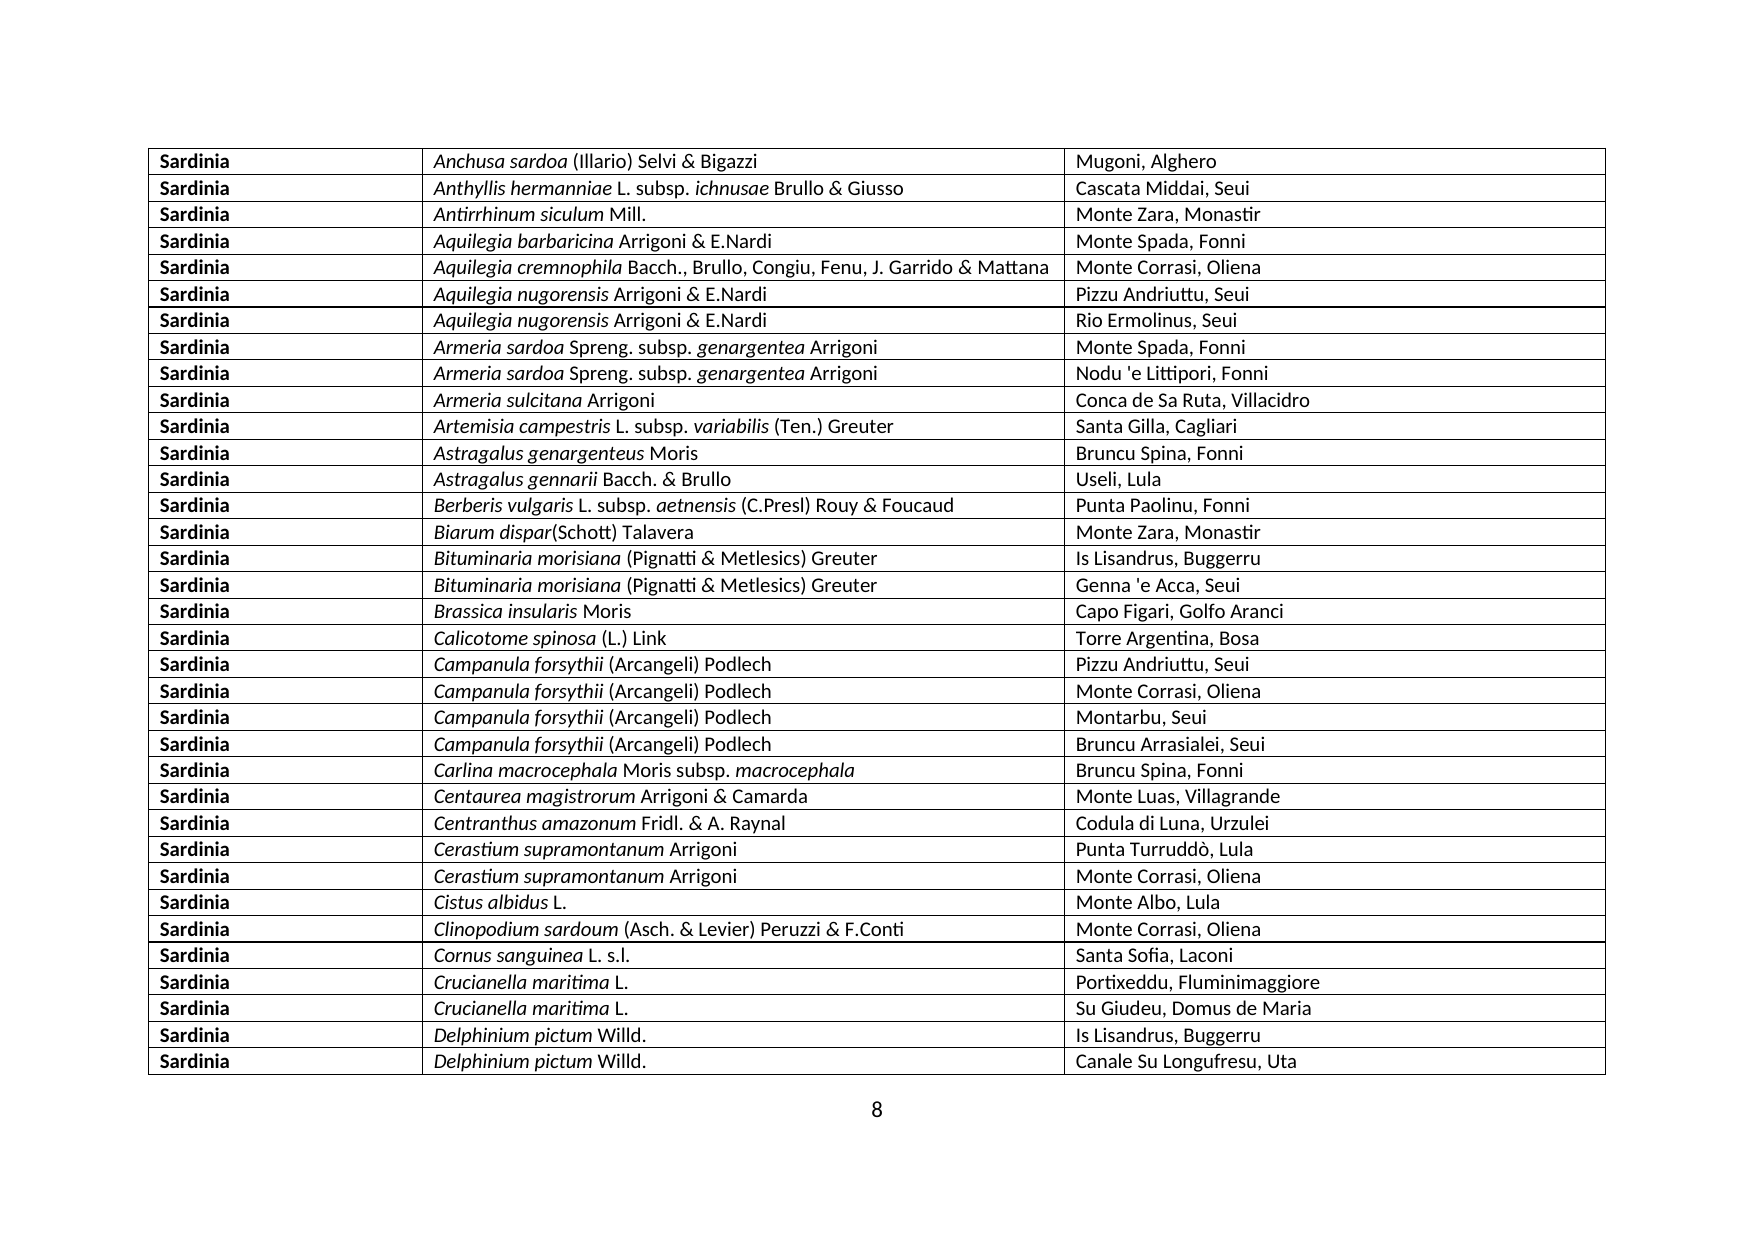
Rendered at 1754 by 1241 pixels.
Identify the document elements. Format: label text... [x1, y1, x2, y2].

table_cell Bituminaria morisiana (Pignatti & Metlesics) Greuter [423, 572, 1064, 597]
table_cell Astragalus genargenteus Moris [423, 440, 1064, 465]
table_cell Cistus albidus L. [423, 890, 1064, 915]
table_cell Bruncu Spina, Fonni [1065, 440, 1605, 465]
table_cell Aquilegia barbaricina Arrigoni & E.Nardi [423, 228, 1064, 253]
table_cell Cerastium supramontanum Arrigoni [423, 837, 1064, 862]
table_cell Calicotome spinosa (L.) Link [423, 625, 1064, 650]
table_cell Sardinia [149, 651, 422, 677]
table_cell Sardinia [149, 572, 422, 597]
table_cell Sardinia [149, 149, 422, 174]
table_cell Biarum dispar(Schott) Talavera [423, 519, 1064, 544]
table_cell Armeria sulcitana Arrigoni [423, 387, 1064, 412]
table_cell Useli, Lula [1065, 466, 1605, 492]
table_cell Anthyllis hermanniae L. subsp. ichnusae Brullo & Giusso [423, 175, 1064, 201]
table_cell Sardinia [149, 202, 422, 227]
table_cell Nodu 'e Littipori, Fonni [1065, 360, 1605, 386]
table_cell Monte Corrasi, Oliena [1065, 255, 1605, 280]
table_cell Armeria sardoa Spreng. subsp. genargentea Arrigoni [423, 360, 1064, 386]
table_cell Santa Sofia, Laconi [1065, 943, 1605, 968]
table_cell Aquilegia nugorensis Arrigoni & E.Nardi [423, 308, 1064, 333]
table_cell Sardinia [149, 731, 422, 756]
table_cell Codula di Luna, Urzulei [1065, 810, 1605, 836]
table_cell Campanula forsythii (Arcangeli) Podlech [423, 678, 1064, 703]
table_cell Sardinia [149, 546, 422, 571]
table_cell Monte Zara, Monastir [1065, 202, 1605, 227]
table_cell Sardinia [149, 175, 422, 201]
table_cell Sardinia [149, 704, 422, 730]
table_cell Sardinia [149, 308, 422, 333]
table_cell Berberis vulgaris L. subsp. aetnensis (C.Presl) Rouy & Foucaud [423, 493, 1064, 518]
table_cell Sardinia [149, 995, 422, 1021]
table_cell Bruncu Spina, Fonni [1065, 757, 1605, 783]
table_cell Montarbu, Seui [1065, 704, 1605, 730]
table_cell Campanula forsythii (Arcangeli) Podlech [423, 704, 1064, 730]
table_cell Bituminaria morisiana (Pignatti & Metlesics) Greuter [423, 546, 1064, 571]
table_cell Crucianella maritima L. [423, 969, 1064, 994]
table_cell Centaurea magistrorum Arrigoni & Camarda [423, 784, 1064, 809]
table_cell Sardinia [149, 916, 422, 941]
table_cell Sardinia [149, 969, 422, 994]
table_cell Pizzu Andriuttu, Seui [1065, 281, 1605, 306]
table_cell Sardinia [149, 890, 422, 915]
table_cell Monte Luas, Villagrande [1065, 784, 1605, 809]
table_cell Campanula forsythii (Arcangeli) Podlech [423, 651, 1064, 677]
table_cell Punta Paolinu, Fonni [1065, 493, 1605, 518]
table_cell Cerastium supramontanum Arrigoni [423, 863, 1064, 888]
table_cell Su Giudeu, Domus de Maria [1065, 995, 1605, 1021]
table_cell Sardinia [149, 387, 422, 412]
table_cell Monte Spada, Fonni [1065, 334, 1605, 359]
table_cell Sardinia [149, 810, 422, 836]
table_cell Clinopodium sardoum (Asch. & Levier) Peruzzi & F.Conti [423, 916, 1064, 941]
table_cell Sardinia [149, 943, 422, 968]
table_cell Canale Su Longufresu, Uta [1065, 1048, 1605, 1074]
table_cell Sardinia [149, 413, 422, 439]
table_cell Anchusa sardoa (Illario) Selvi & Bigazzi [423, 149, 1064, 174]
table_cell Mugoni, Alghero [1065, 149, 1605, 174]
table_cell Sardinia [149, 493, 422, 518]
table_cell Delphinium pictum Willd. [423, 1048, 1064, 1074]
table_cell Sardinia [149, 1022, 422, 1047]
table_cell Sardinia [149, 255, 422, 280]
table_cell Monte Corrasi, Oliena [1065, 863, 1605, 888]
table_cell Santa Gilla, Cagliari [1065, 413, 1605, 439]
table_cell Rio Ermolinus, Seui [1065, 308, 1605, 333]
table_cell Brassica insularis Moris [423, 599, 1064, 624]
table_cell Sardinia [149, 757, 422, 783]
table_cell Antirrhinum siculum Mill. [423, 202, 1064, 227]
table_cell Armeria sardoa Spreng. subsp. genargentea Arrigoni [423, 334, 1064, 359]
table_cell Sardinia [149, 334, 422, 359]
table_cell Sardinia [149, 784, 422, 809]
table_cell Is Lisandrus, Buggerru [1065, 1022, 1605, 1047]
table_cell Sardinia [149, 228, 422, 253]
table_cell Aquilegia cremnophila Bacch., Brullo, Congiu, Fenu, J. Garrido & Mattana [423, 255, 1064, 280]
table_cell Carlina macrocephala Moris subsp. macrocephala [423, 757, 1064, 783]
table_cell Genna 'e Acca, Seui [1065, 572, 1605, 597]
table_cell Artemisia campestris L. subsp. variabilis (Ten.) Greuter [423, 413, 1064, 439]
table_cell Sardinia [149, 863, 422, 888]
table_cell Sardinia [149, 281, 422, 306]
table_cell Is Lisandrus, Buggerru [1065, 546, 1605, 571]
table_cell Torre Argentina, Bosa [1065, 625, 1605, 650]
table_cell Sardinia [149, 599, 422, 624]
table_cell Portixeddu, Fluminimaggiore [1065, 969, 1605, 994]
table_cell Cascata Middai, Seui [1065, 175, 1605, 201]
table_cell Astragalus gennarii Bacch. & Brullo [423, 466, 1064, 492]
table_cell Bruncu Arrasialei, Seui [1065, 731, 1605, 756]
table_cell Monte Albo, Lula [1065, 890, 1605, 915]
table_cell Sardinia [149, 1048, 422, 1074]
table_cell Monte Zara, Monastir [1065, 519, 1605, 544]
table_cell Aquilegia nugorensis Arrigoni & E.Nardi [423, 281, 1064, 306]
table_cell Monte Corrasi, Oliena [1065, 916, 1605, 941]
table_cell Sardinia [149, 440, 422, 465]
table_cell Sardinia [149, 678, 422, 703]
table_cell Cornus sanguinea L. s.l. [423, 943, 1064, 968]
table_cell Sardinia [149, 360, 422, 386]
table_cell Campanula forsythii (Arcangeli) Podlech [423, 731, 1064, 756]
table_cell Crucianella maritima L. [423, 995, 1064, 1021]
table_cell Conca de Sa Ruta, Villacidro [1065, 387, 1605, 412]
table_cell Sardinia [149, 466, 422, 492]
table_cell Monte Spada, Fonni [1065, 228, 1605, 253]
table_cell Delphinium pictum Willd. [423, 1022, 1064, 1047]
table_cell Punta Turruddò, Lula [1065, 837, 1605, 862]
table_cell Sardinia [149, 837, 422, 862]
table_cell Capo Figari, Golfo Aranci [1065, 599, 1605, 624]
table_cell Monte Corrasi, Oliena [1065, 678, 1605, 703]
table_cell Sardinia [149, 625, 422, 650]
table_cell Centranthus amazonum Fridl. & A. Raynal [423, 810, 1064, 836]
table_cell Pizzu Andriuttu, Seui [1065, 651, 1605, 677]
table_cell Sardinia [149, 519, 422, 544]
